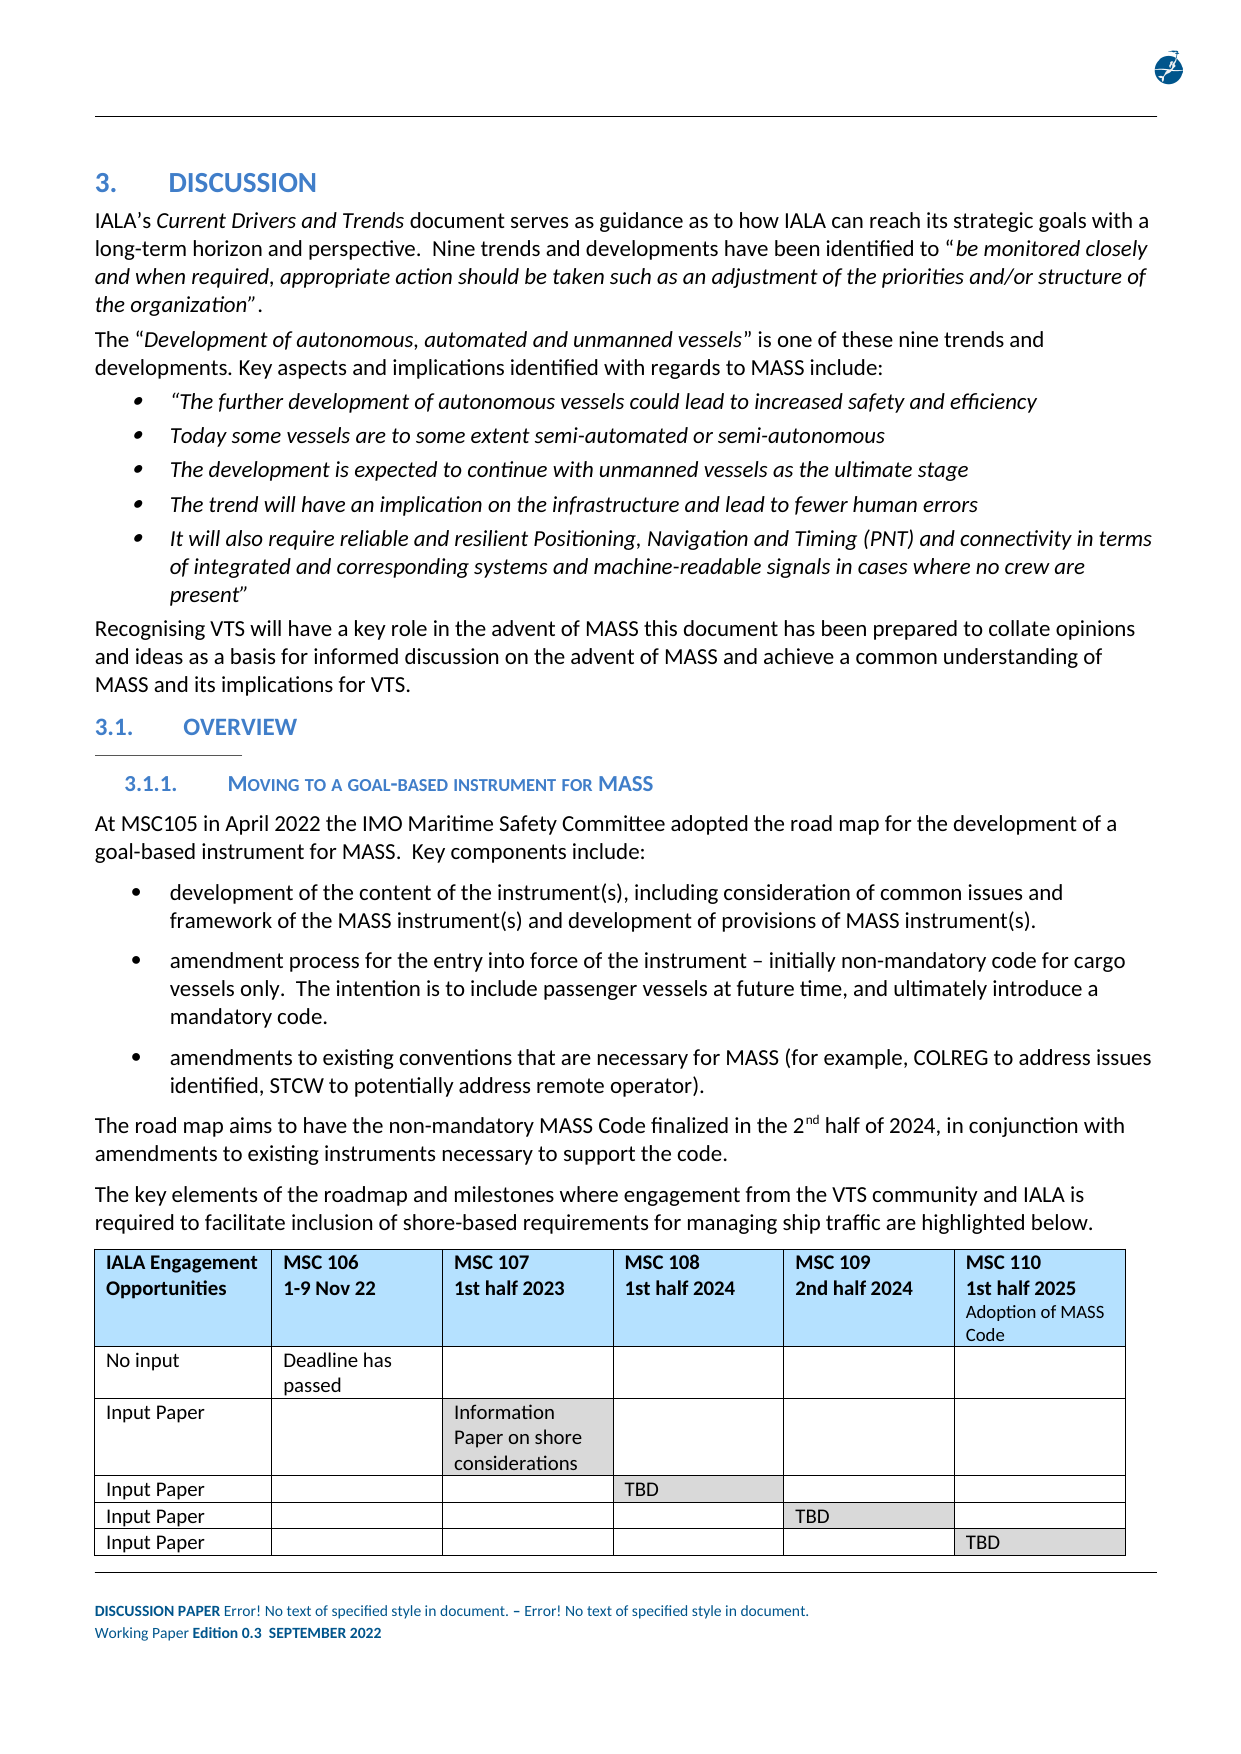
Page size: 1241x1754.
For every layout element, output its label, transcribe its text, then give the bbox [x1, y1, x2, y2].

table_cell TBD [955, 1529, 1125, 1555]
table_cell [614, 1347, 783, 1398]
table_cell [784, 1347, 954, 1398]
table_cell [955, 1399, 1125, 1475]
table_cell Input Paper [95, 1503, 271, 1528]
subtitle Moving to a goal-based instrument for MASS [124, 769, 1157, 797]
table_cell [955, 1503, 1125, 1528]
picture [1123, 0, 1241, 119]
list It will also require reliable and resilient Positioning, Navigation and Timing (PNT) and connectivity in terms of integrated and corresponding systems and machine-readable signals in cases where no crew are present” [132, 524, 1157, 608]
table_cell [784, 1476, 954, 1502]
table_cell [443, 1476, 613, 1502]
subtitle Overview [94, 711, 1157, 742]
table_cell Input Paper [95, 1476, 271, 1502]
table_cell [443, 1503, 613, 1528]
table_cell No input [95, 1347, 271, 1398]
table_cell Input Paper [95, 1399, 271, 1475]
table_header MSC 106 1-9 Nov 22 [272, 1250, 442, 1346]
table_cell [443, 1529, 613, 1555]
table_cell [784, 1399, 954, 1475]
table_cell [443, 1347, 613, 1398]
table_cell TBD [784, 1503, 954, 1528]
table_header MSC 110 1st half 2025 Adoption of MASS Code [955, 1250, 1125, 1346]
subtitle DISCUSSION [94, 164, 1157, 200]
table_cell [614, 1399, 783, 1475]
text The road map aims to have the non-mandatory MASS Code finalized in the 2nd half of 2024, in conjunction with amendments to existing instruments necessary to support the code. [94, 1111, 1157, 1167]
list development of the content of the instrument(s), including consideration of common issues and framework of the MASS instrument(s) and development of provisions of MASS instrument(s). [132, 878, 1157, 934]
list The development is expected to continue with unmanned vessels as the ultimate stage [132, 456, 1157, 484]
table_cell [784, 1529, 954, 1555]
text IALA’s Current Drivers and Trends document serves as guidance as to how IALA can reach its strategic goals with a long-term horizon and perspective. Nine trends and developments have been identified to “be monitored closely and when required, appropriate action should be taken such as an adjustment of the priorities and/or structure of the organization”. [94, 206, 1157, 318]
table_cell Deadline has passed [272, 1347, 442, 1398]
table_cell Input Paper [95, 1529, 271, 1555]
table_cell [272, 1503, 442, 1528]
table_cell Information Paper on shore considerations [443, 1399, 613, 1475]
table_header MSC 109 2nd half 2024 [784, 1250, 954, 1346]
table_cell TBD [614, 1476, 783, 1502]
table_header MSC 107 1st half 2023 [443, 1250, 613, 1346]
text At MSC105 in April 2022 the IMO Maritime Safety Committee adopted the road map for the development of a goal-based instrument for MASS. Key components include: [94, 809, 1157, 865]
list The trend will have an implication on the infrastructure and lead to fewer human errors [132, 490, 1157, 518]
text The “Development of autonomous, automated and unmanned vessels” is one of these nine trends and developments. Key aspects and implications identified with regards to MASS include: [94, 325, 1157, 381]
table_cell [614, 1503, 783, 1528]
table_cell [272, 1399, 442, 1475]
table_cell [272, 1476, 442, 1502]
table_cell [955, 1347, 1125, 1398]
table_cell [955, 1476, 1125, 1502]
list amendments to existing conventions that are necessary for MASS (for example, COLREG to address issues identified, STCW to potentially address remote operator). [132, 1043, 1157, 1099]
text The key elements of the roadmap and milestones where engagement from the VTS community and IALA is required to facilitate inclusion of shore-based requirements for managing ship traffic are highlighted below. [94, 1180, 1157, 1236]
list “The further development of autonomous vessels could lead to increased safety and efficiency [132, 387, 1157, 415]
table_cell [272, 1529, 442, 1555]
list amendment process for the entry into force of the instrument – initially non-mandatory code for cargo vessels only. The intention is to include passenger vessels at future time, and ultimately introduce a mandatory code. [132, 946, 1157, 1030]
table_header IALA Engagement Opportunities [95, 1250, 271, 1346]
list Today some vessels are to some extent semi-automated or semi-autonomous [132, 421, 1157, 449]
table_cell [614, 1529, 783, 1555]
text Recognising VTS will have a key role in the advent of MASS this document has been prepared to collate opinions and ideas as a basis for informed discussion on the advent of MASS and achieve a common understanding of MASS and its implications for VTS. [94, 614, 1157, 698]
table_header MSC 108 1st half 2024 [614, 1250, 783, 1346]
